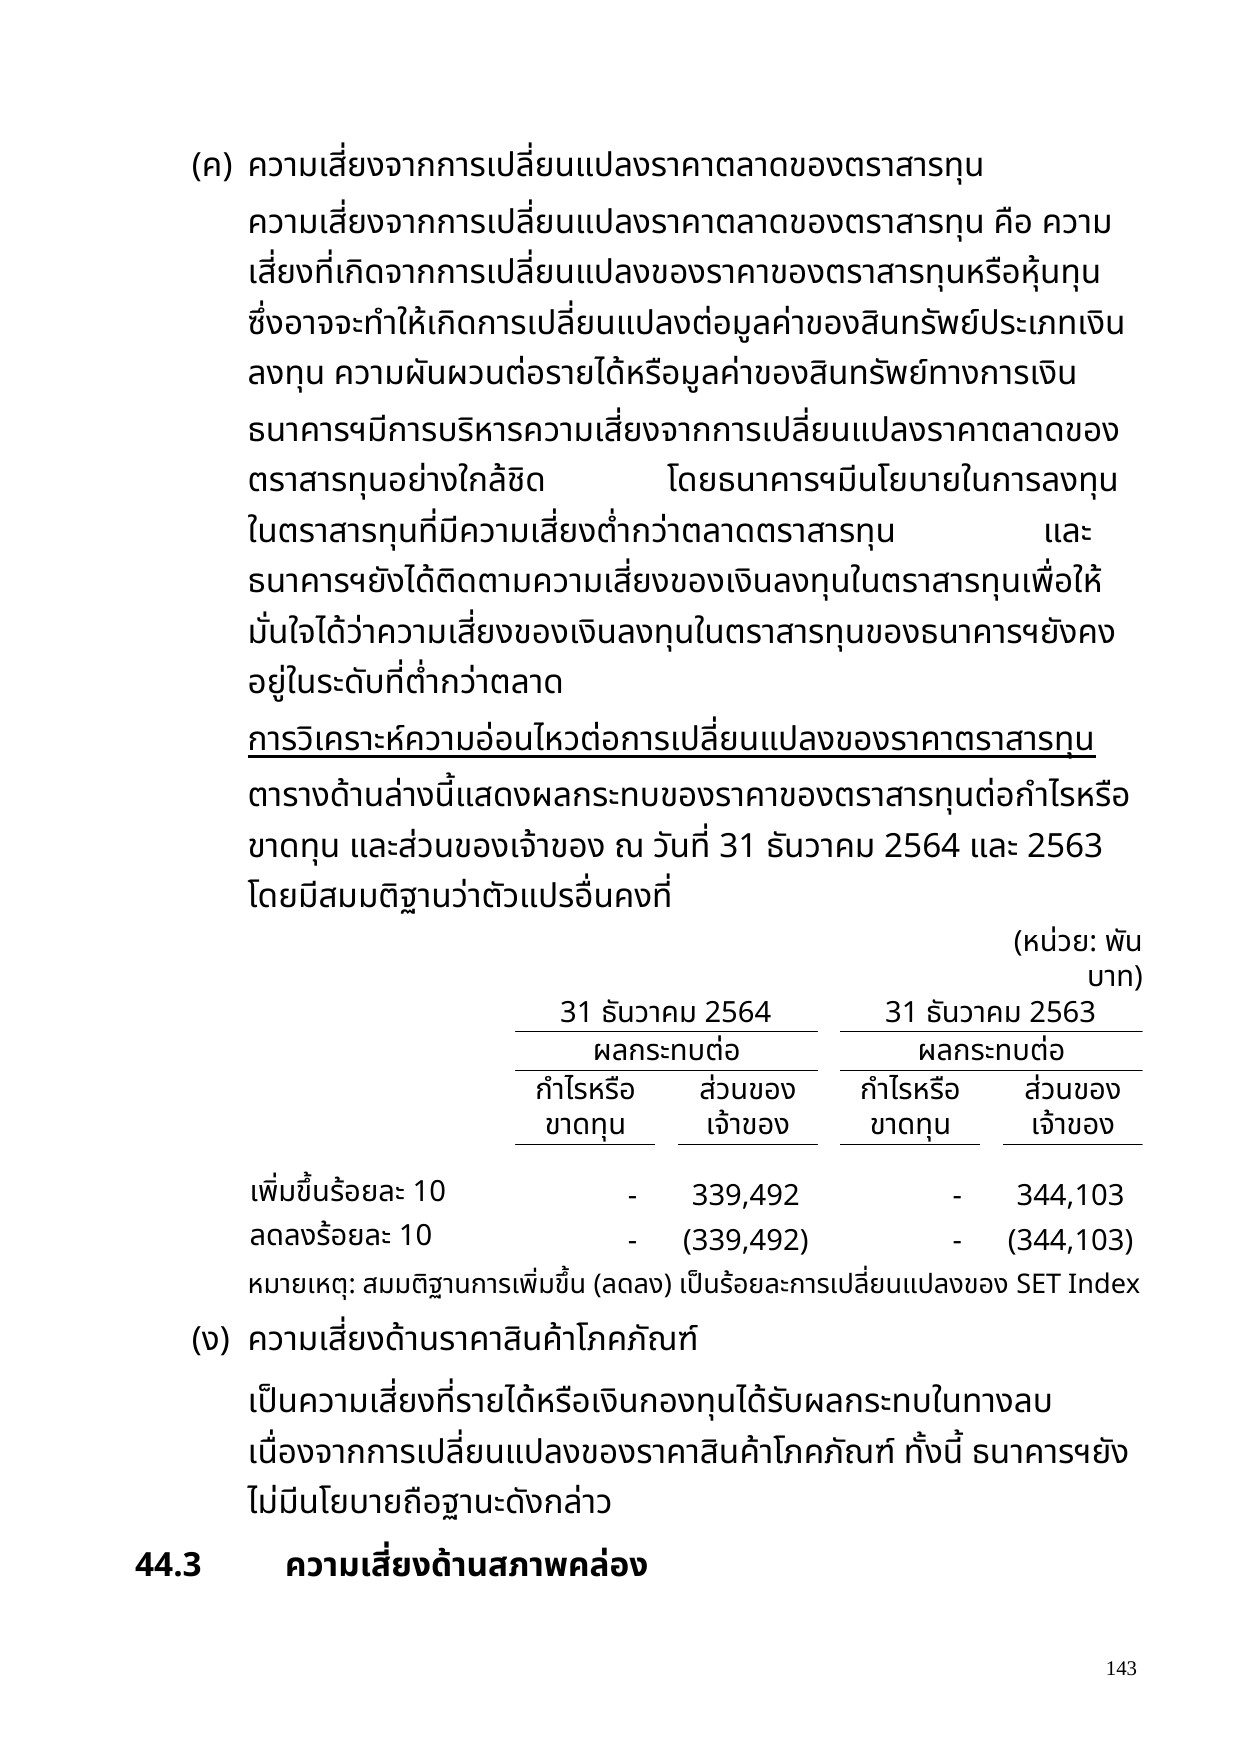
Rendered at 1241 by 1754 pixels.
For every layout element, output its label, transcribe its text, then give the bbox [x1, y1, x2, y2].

text ความเสี่ยงจากการเปลี่ยนแปลงราคาตลาดของตราสารทุน คือ ความเสี่ยงที่เกิดจากการเปลี่ยนแปลงของราคาของตราสารทุนหรือหุ้นทุน ซึ่งอาจจะทำให้เกิดการเปลี่ยนแปลงต่อมูลค่าของสินทรัพย์ประเภทเงินลงทุน ความผันผวนต่อรายได้หรือมูลค่าของสินทรัพย์ทางการเงิน [247, 198, 1137, 400]
text 44.3 ความเสี่ยงด้านสภาพคล่อง [135, 1541, 1137, 1592]
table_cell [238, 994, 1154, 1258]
text (ง) ความเสี่ยงด้านราคาสินค้าโภคภัณฑ์ [192, 1314, 1141, 1365]
text หมายเหตุ: สมมติฐานการเพิ่มขึ้น (ลดลง) เป็นร้อยละการเปลี่ยนแปลงของ SET Index [247, 1265, 1141, 1306]
text เป็นความเสี่ยงที่รายได้หรือเงินกองทุนได้รับผลกระทบในทางลบเนื่องจากการเปลี่ยนแปลงของราคาสินค้าโภคภัณฑ์ ทั้งนี้ ธนาคารฯยังไม่มีนโยบายถือฐานะดังกล่าว [247, 1377, 1137, 1529]
text ธนาคารฯมีการบริหารความเสี่ยงจากการเปลี่ยนแปลงราคาตลาดของตราสารทุนอย่างใกล้ชิด โดยธนาคารฯมีนโยบายในการลงทุนในตราสารทุนที่มีความเสี่ยงต่ำกว่าตลาดตราสารทุน และธนาคารฯยังได้ติดตามความเสี่ยงของเงินลงทุนในตราสารทุนเพื่อให้มั่นใจได้ว่าความเสี่ยงของเงินลงทุนในตราสารทุนของธนาคารฯยังคงอยู่ในระดับที่ต่ำกว่าตลาด [247, 406, 1137, 708]
text (ค) ความเสี่ยงจากการเปลี่ยนแปลงราคาตลาดของตราสารทุน [192, 141, 1141, 192]
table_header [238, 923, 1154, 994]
text ตารางด้านล่างนี้แสดงผลกระทบของราคาของตราสารทุนต่อกำไรหรือขาดทุน และส่วนของเจ้าของ ณ วันที่ 31 ธันวาคม 2564 และ 2563 โดยมีสมมติฐานว่าตัวแปรอื่นคงที่ [247, 771, 1137, 923]
text การวิเคราะห์ความอ่อนไหวต่อการเปลี่ยนแปลงของราคาตราสารทุน [247, 715, 1137, 765]
